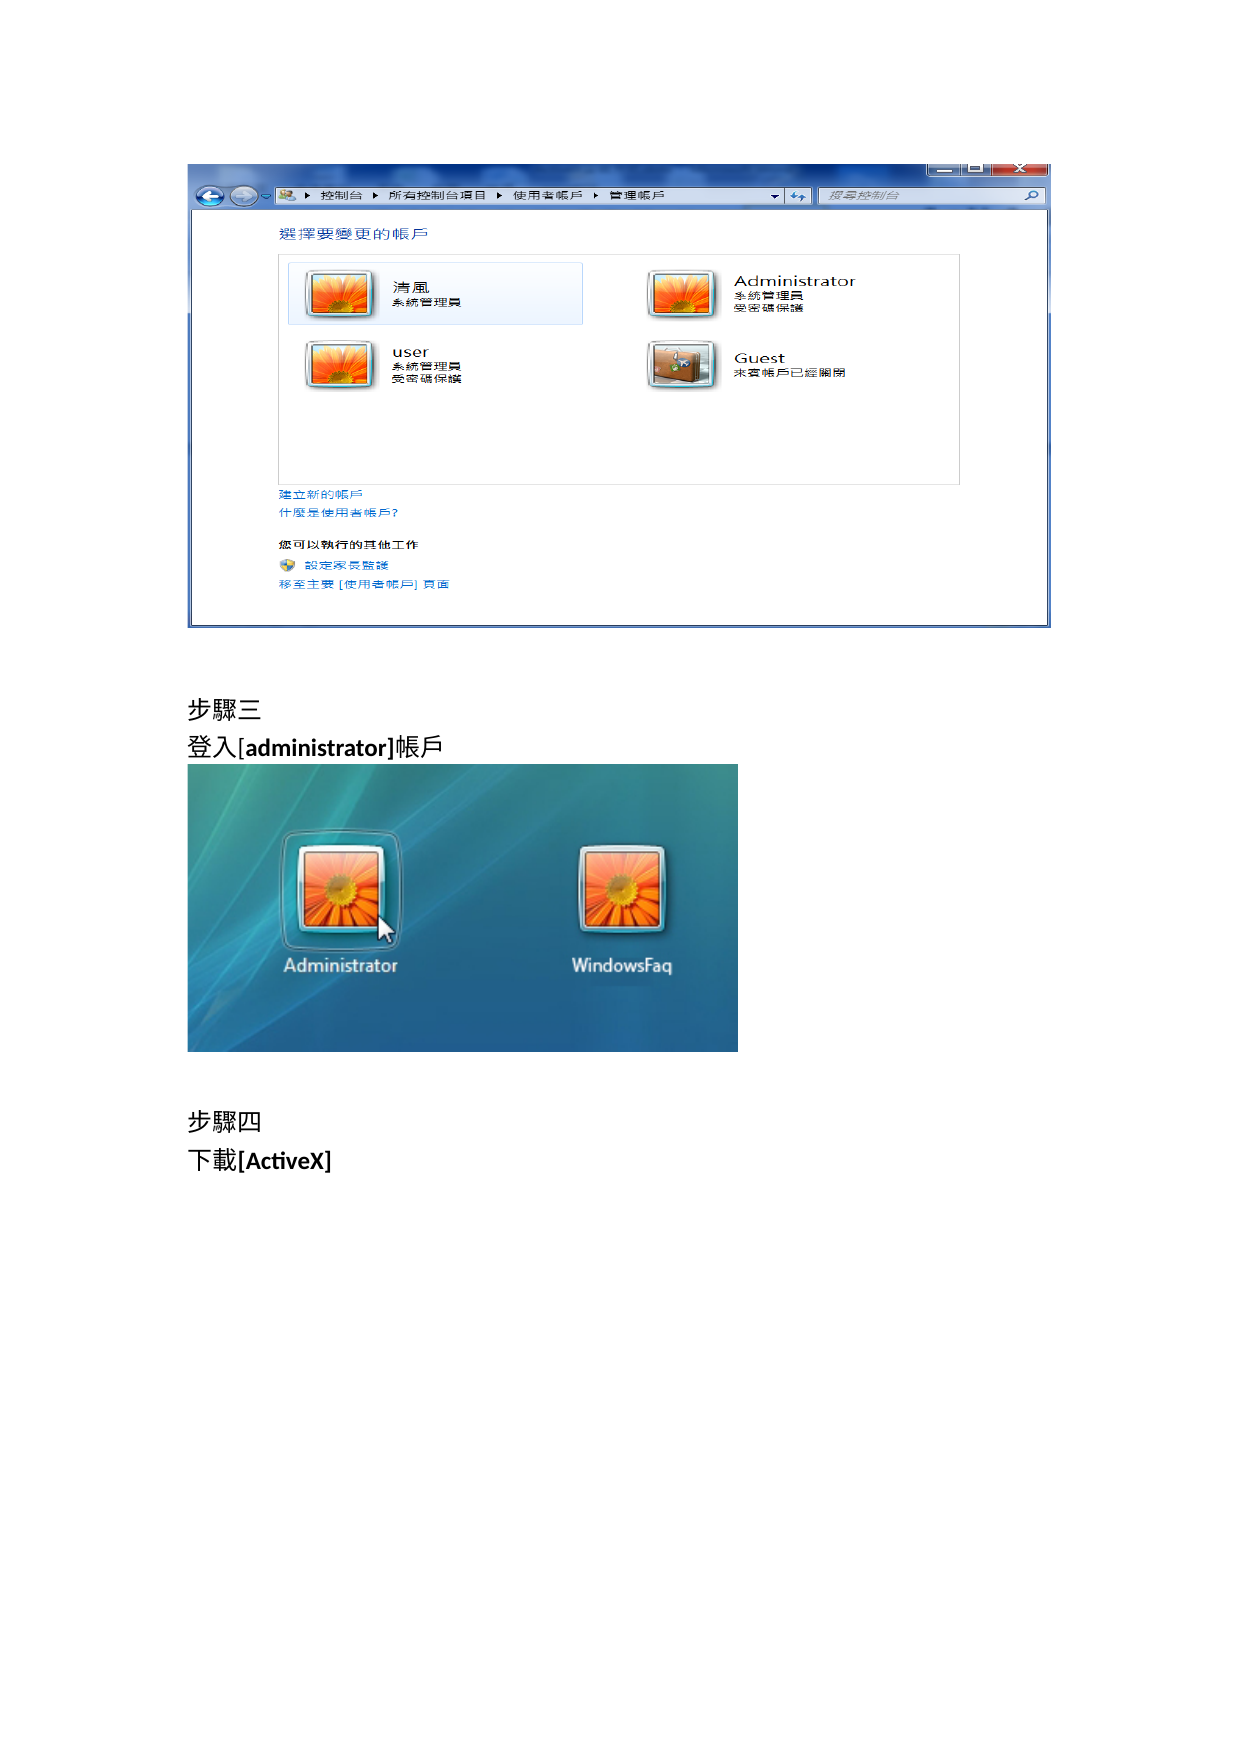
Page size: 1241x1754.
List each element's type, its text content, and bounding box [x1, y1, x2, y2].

text 步驟三 [187, 689, 1053, 727]
picture [187, 164, 1051, 628]
text 步驟四 [187, 1102, 1053, 1139]
text 登入[administrator]帳戶 [187, 727, 1053, 764]
picture [187, 764, 738, 1052]
text 下載[ActiveX] [187, 1139, 1053, 1177]
